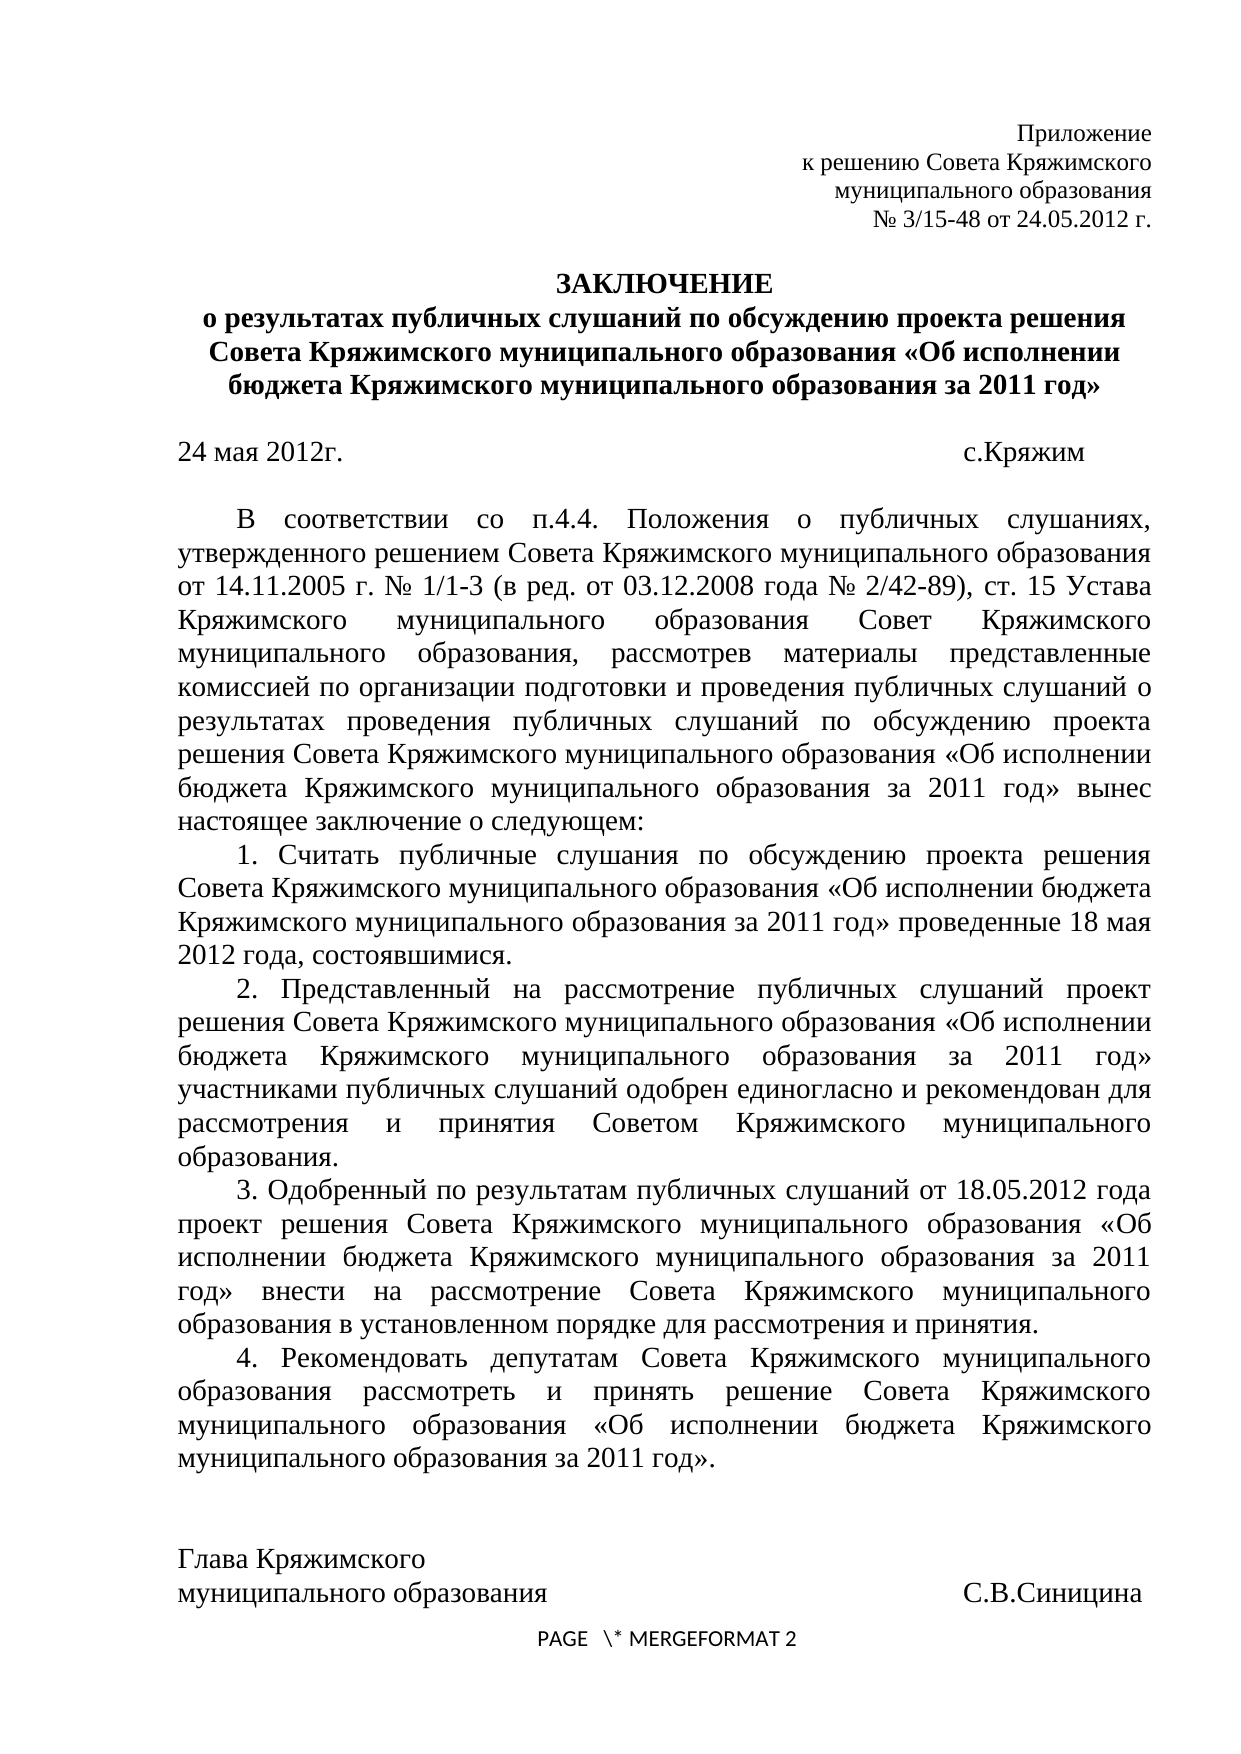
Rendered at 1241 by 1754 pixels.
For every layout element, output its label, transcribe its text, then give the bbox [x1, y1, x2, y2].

text Приложение [177, 118, 1152, 147]
text 4. Рекомендовать депутатам Совета Кряжимского муниципального образования рассмотреть и принять решение Совета Кряжимского муниципального образования «Об исполнении бюджета Кряжимского муниципального образования за 2011 год». [177, 1340, 1152, 1474]
text 2. Представленный на рассмотрение публичных слушаний проект решения Совета Кряжимского муниципального образования «Об исполнении бюджета Кряжимского муниципального образования за 2011 год» участниками публичных слушаний одобрен единогласно и рекомендован для рассмотрения и принятия Советом Кряжимского муниципального образования. [177, 971, 1152, 1172]
text ЗАКЛЮЧЕНИЕ [177, 267, 1152, 300]
text о результатах публичных слушаний по обсуждению проекта решения Совета Кряжимского муниципального образования «Об исполнении бюджета Кряжимского муниципального образования за 2011 год» [177, 300, 1152, 401]
text муниципального образования [177, 176, 1152, 204]
text к решению Совета Кряжимского [177, 147, 1152, 176]
text муниципального образования С.В.Синицина [177, 1575, 1152, 1608]
text В соответствии со п.4.4. Положения о публичных слушаниях, утвержденного решением Совета Кряжимского муниципального образования от 14.11.2005 г. № 1/1-3 (в ред. от 03.12.2008 года № 2/42-89), ст. 15 Устава Кряжимского муниципального образования Совет Кряжимского муниципального образования, рассмотрев материалы представленные комиссией по организации подготовки и проведения публичных слушаний о результатах проведения публичных слушаний по обсуждению проекта решения Совета Кряжимского муниципального образования «Об исполнении бюджета Кряжимского муниципального образования за 2011 год» вынес настоящее заключение о следующем: [177, 501, 1152, 837]
text 3. Одобренный по результатам публичных слушаний от 18.05.2012 года проект решения Совета Кряжимского муниципального образования «Об исполнении бюджета Кряжимского муниципального образования за 2011 год» внести на рассмотрение Совета Кряжимского муниципального образования в установленном порядке для рассмотрения и принятия. [177, 1172, 1152, 1340]
text 24 мая 2012г. с.Кряжим [177, 434, 1152, 468]
text 1. Считать публичные слушания по обсуждению проекта решения Совета Кряжимского муниципального образования «Об исполнении бюджета Кряжимского муниципального образования за 2011 год» проведенные 18 мая 2012 года, состоявшимися. [177, 837, 1152, 971]
text Глава Кряжимского [177, 1541, 1152, 1575]
text № 3/15-48 от 24.05.2012 г. [177, 204, 1152, 233]
